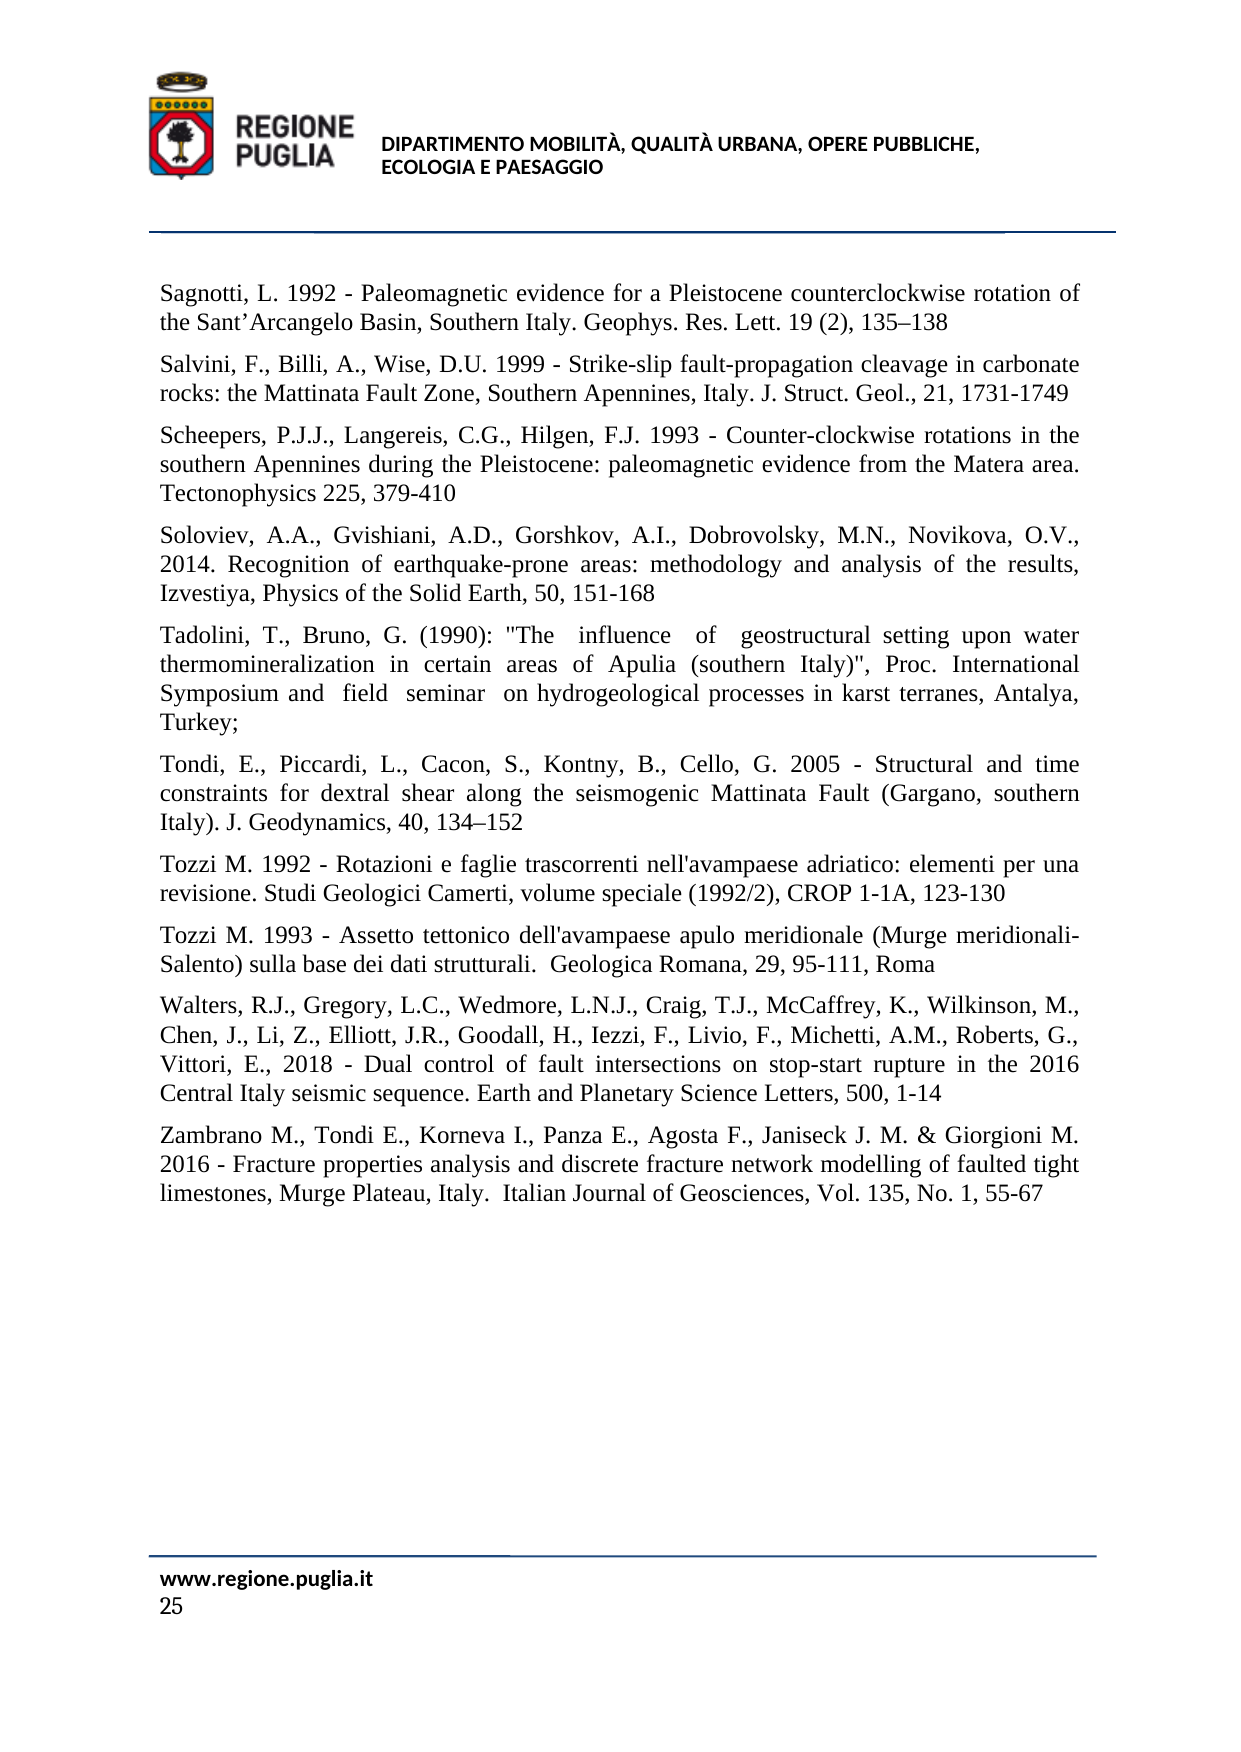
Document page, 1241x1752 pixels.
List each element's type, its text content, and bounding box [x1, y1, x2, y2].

text Tondi, E., Piccardi, L., Cacon, S., Kontny, B., Cello, G. 2005 - Structural and time constraints for dextral shear along the seismogenic Mattinata Fault (Gargano, southern Italy). J. Geodynamics, 40, 134–152 [159, 748, 1081, 836]
text Zambrano M., Tondi E., Korneva I., Panza E., Agosta F., Janiseck J. M. & Giorgioni M. 2016 - Fracture properties analysis and discrete fracture network modelling of faulted tight limestones, Murge Plateau, Italy. Italian Journal of Geosciences, Vol. 135, No. 1, 55-67 [159, 1119, 1081, 1207]
text Scheepers, P.J.J., Langereis, C.G., Hilgen, F.J. 1993 - Counter-clockwise rotations in the southern Apennines during the Pleistocene: paleomagnetic evidence from the Matera area. Tectonophysics 225, 379-410 [159, 419, 1081, 507]
text Tadolini, T., Bruno, G. (1990): "The influence of geostructural setting upon water thermomineralization in certain areas of Apulia (southern Italy)", Proc. International Symposium and field seminar on hydrogeological processes in karst terranes, Antalya, Turkey; [159, 619, 1081, 736]
text Sagnotti, L. 1992 - Paleomagnetic evidence for a Pleistocene counterclockwise rotation of the Sant’Arcangelo Basin, Southern Italy. Geophys. Res. Lett. 19 (2), 135–138 [159, 278, 1081, 336]
text Tozzi M. 1992 - Rotazioni e faglie trascorrenti nell'avampaese adriatico: elementi per una revisione. Studi Geologici Camerti, volume speciale (1992/2), CROP 1-1A, 123-130 [159, 848, 1081, 907]
text Salvini, F., Billi, A., Wise, D.U. 1999 - Strike-slip fault-propagation cleavage in carbonate rocks: the Mattinata Fault Zone, Southern Apennines, Italy. J. Struct. Geol., 21, 1731-1749 [159, 348, 1081, 407]
text Soloviev, A.A., Gvishiani, A.D., Gorshkov, A.I., Dobrovolsky, M.N., Novikova, O.V., 2014. Recognition of earthquake-prone areas: methodology and analysis of the results, Izvestiya, Physics of the Solid Earth, 50, 151-168 [159, 519, 1081, 607]
text Walters, R.J., Gregory, L.C., Wedmore, L.N.J., Craig, T.J., McCaffrey, K., Wilkinson, M., Chen, J., Li, Z., Elliott, J.R., Goodall, H., Iezzi, F., Livio, F., Michetti, A.M., Roberts, G., Vittori, E., 2018 - Dual control of fault intersections on stop-start rupture in the 2016 Central Italy seismic sequence. Earth and Planetary Science Letters, 500, 1-14 [159, 990, 1081, 1107]
text Tozzi M. 1993 - Assetto tettonico dell'avampaese apulo meridionale (Murge meridionali-Salento) sulla base dei dati strutturali. Geologica Romana, 29, 95-111, Roma [159, 919, 1081, 978]
